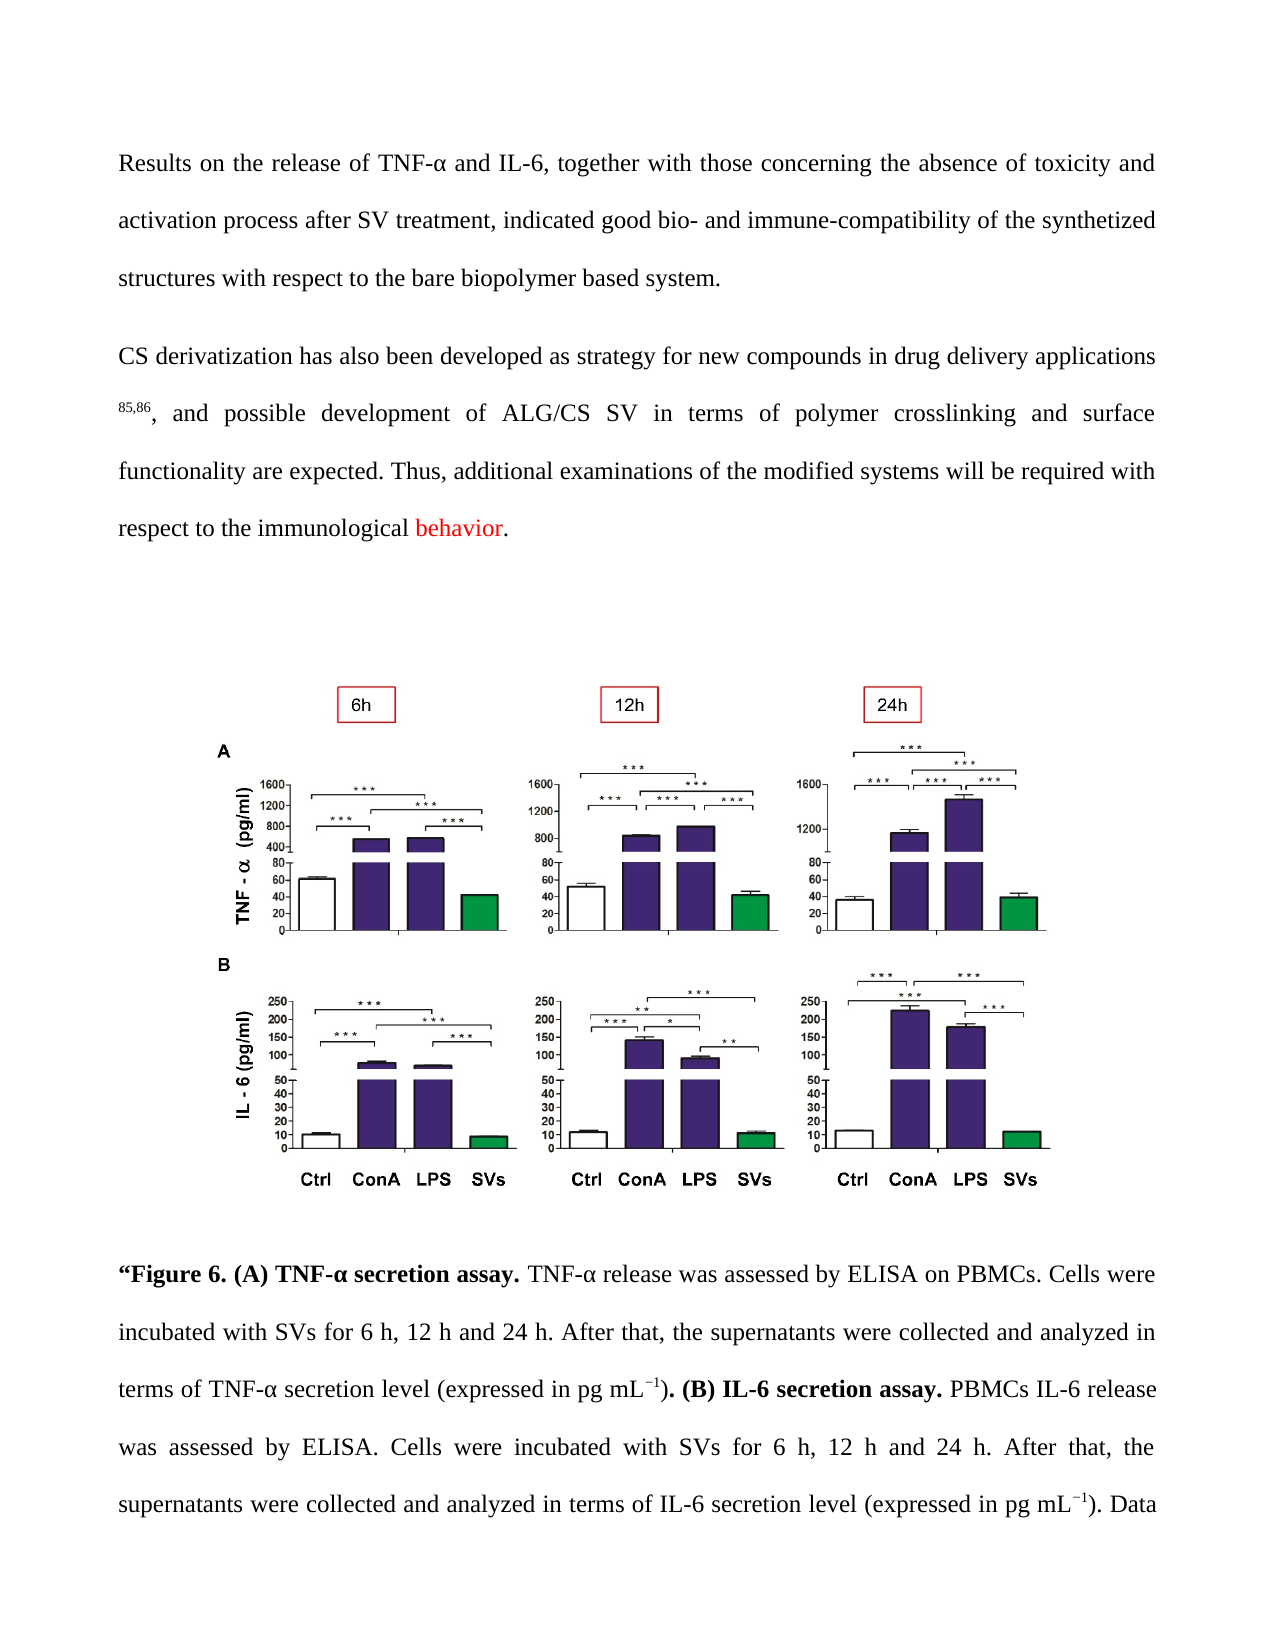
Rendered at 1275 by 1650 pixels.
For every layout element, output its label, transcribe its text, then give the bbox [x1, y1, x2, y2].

picture [196, 670, 1079, 1211]
text Results on the release of TNF-α and IL-6, together with those concerning the absence of toxicity and activation process after SV treatment, indicated good bio- and immune-compatibility of the synthetized structures with respect to the bare biopolymer based system. [118, 148, 1157, 291]
text CS derivatization has also been developed as strategy for new compounds in drug delivery applications 85,86, and possible development of ALG/CS SV in terms of polymer crosslinking and surface functionality are expected. Thus, additional examinations of the modified systems will be required with respect to the immunological behavior. [118, 341, 1157, 542]
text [118, 1259, 1157, 1518]
